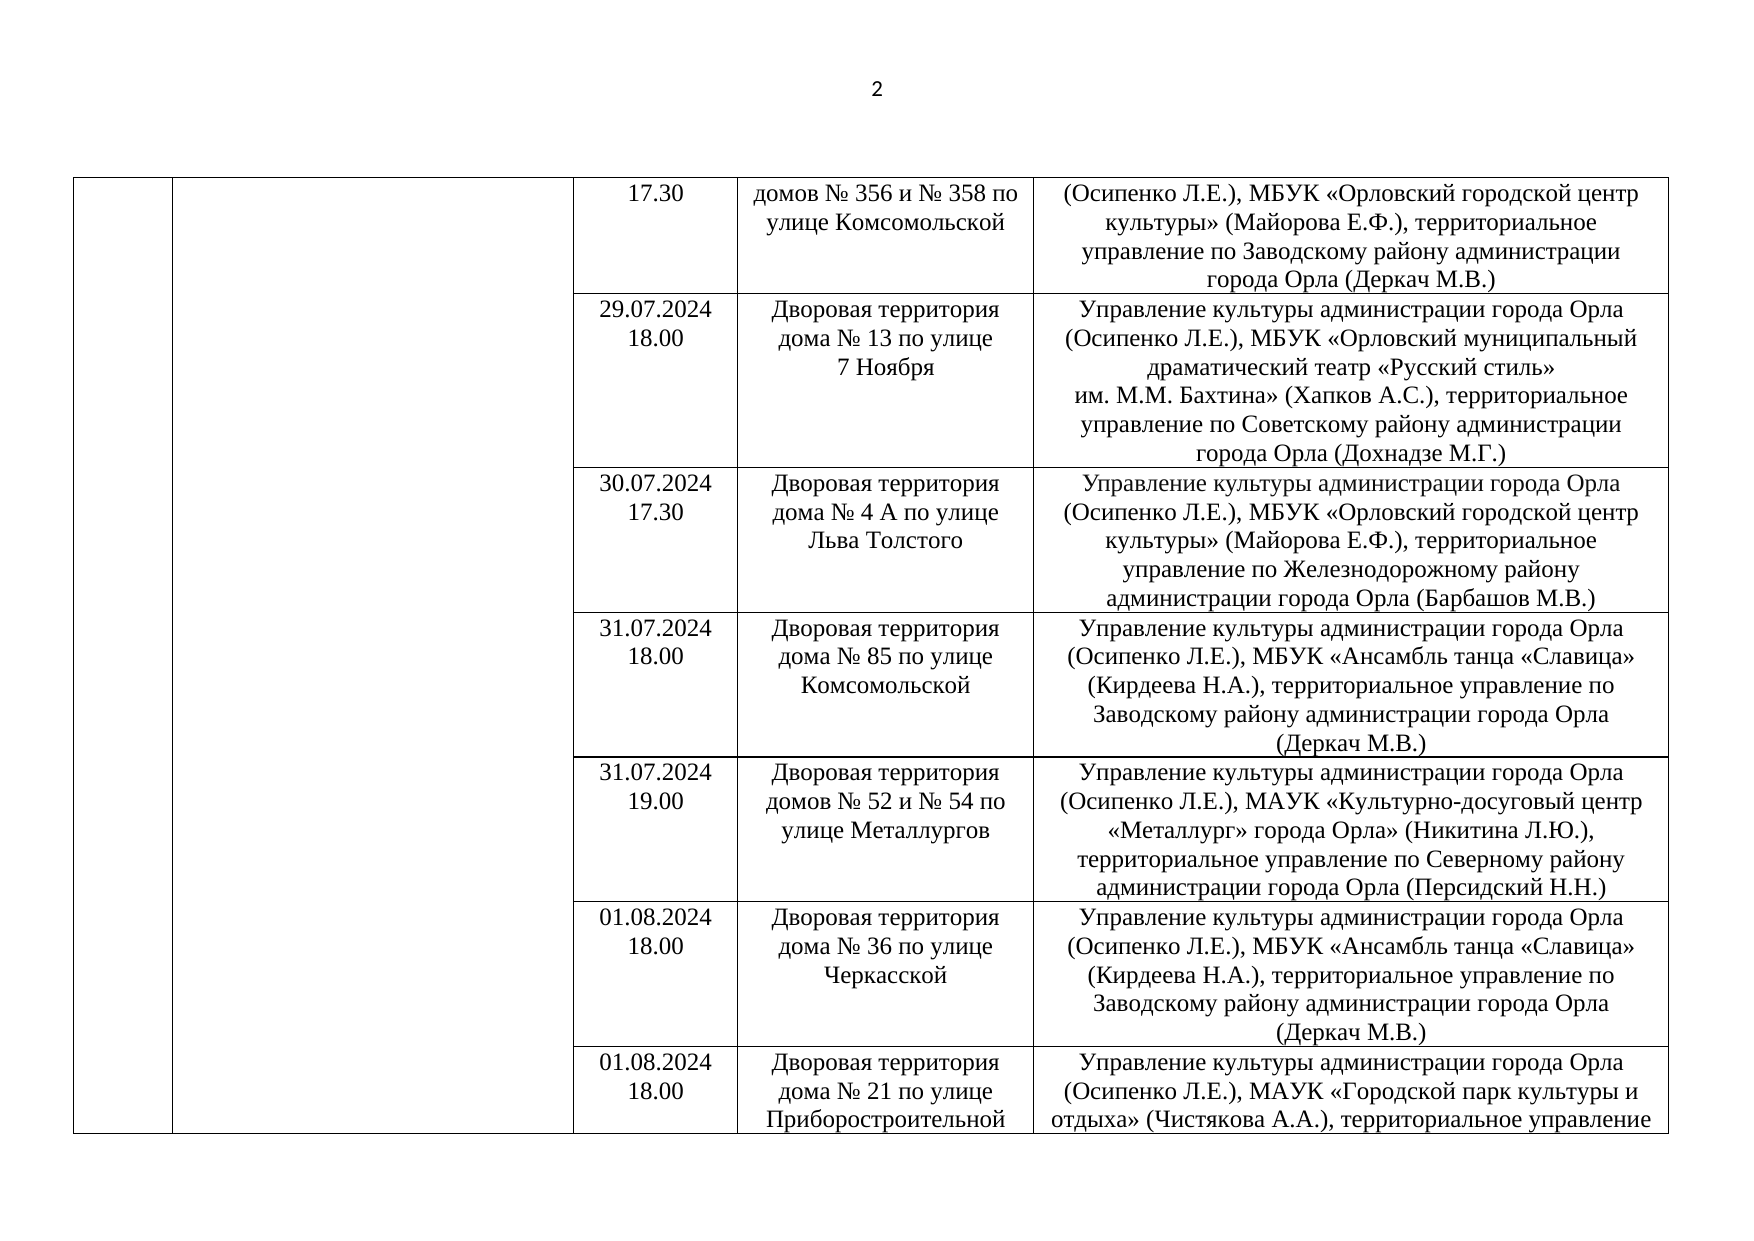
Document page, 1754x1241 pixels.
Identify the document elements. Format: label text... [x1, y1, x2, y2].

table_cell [738, 178, 1033, 293]
table_cell 31.07.2024 18.00 [574, 613, 737, 756]
table_cell Управление культуры администрации города Орла (Осипенко Л.Е.), МБУК «Орловский городской центр культуры» (Майорова Е.Ф.), территориальное управление по Железнодорожному району администрации города Орла (Барбашов М.В.) [1034, 468, 1668, 612]
table_cell Дворовая территория дома № 13 по улице 7 Ноября [738, 294, 1033, 467]
table_cell Дворовая территория дома № 36 по улице Черкасской [738, 902, 1033, 1046]
table_cell 01.08.2024 18.00 [574, 902, 737, 1046]
table_cell Дворовая территория дома № 4 А по улице Льва Толстого [738, 468, 1033, 612]
table_cell 31.07.2024 19.00 [574, 758, 737, 901]
table_cell Дворовая территория домов № 52 и № 54 по улице Металлургов [738, 758, 1033, 901]
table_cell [1034, 1047, 1668, 1133]
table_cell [738, 1047, 1033, 1133]
table_cell Управление культуры администрации города Орла (Осипенко Л.Е.), МБУК «Ансамбль танца «Славица» (Кирдеева Н.А.), территориальное управление по Заводскому району администрации города Орла (Деркач М.В.) [1034, 902, 1668, 1046]
table_cell Дворовая территория дома № 85 по улице Комсомольской [738, 613, 1033, 756]
table_cell 29.07.2024 17.30 [574, 178, 737, 293]
table_cell 30.07.2024 17.30 [574, 468, 737, 612]
table_cell 29.07.2024 18.00 [574, 294, 737, 467]
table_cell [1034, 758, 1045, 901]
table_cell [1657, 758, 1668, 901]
table_cell Управление культуры администрации города Орла (Осипенко Л.Е.), МБУК «Орловский муниципальный драматический театр «Русский стиль» им. М.М. Бахтина» (Хапков А.С.), территориальное управление по Советскому району администрации города Орла (Дохнадзе М.Г.) [1034, 294, 1668, 467]
table_cell 01.08.2024 18.00 [574, 1047, 737, 1133]
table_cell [1034, 178, 1668, 293]
table_cell Управление культуры администрации города Орла (Осипенко Л.Е.), МБУК «Ансамбль танца «Славица» (Кирдеева Н.А.), территориальное управление по Заводскому району администрации города Орла (Деркач М.В.) [1034, 613, 1668, 756]
